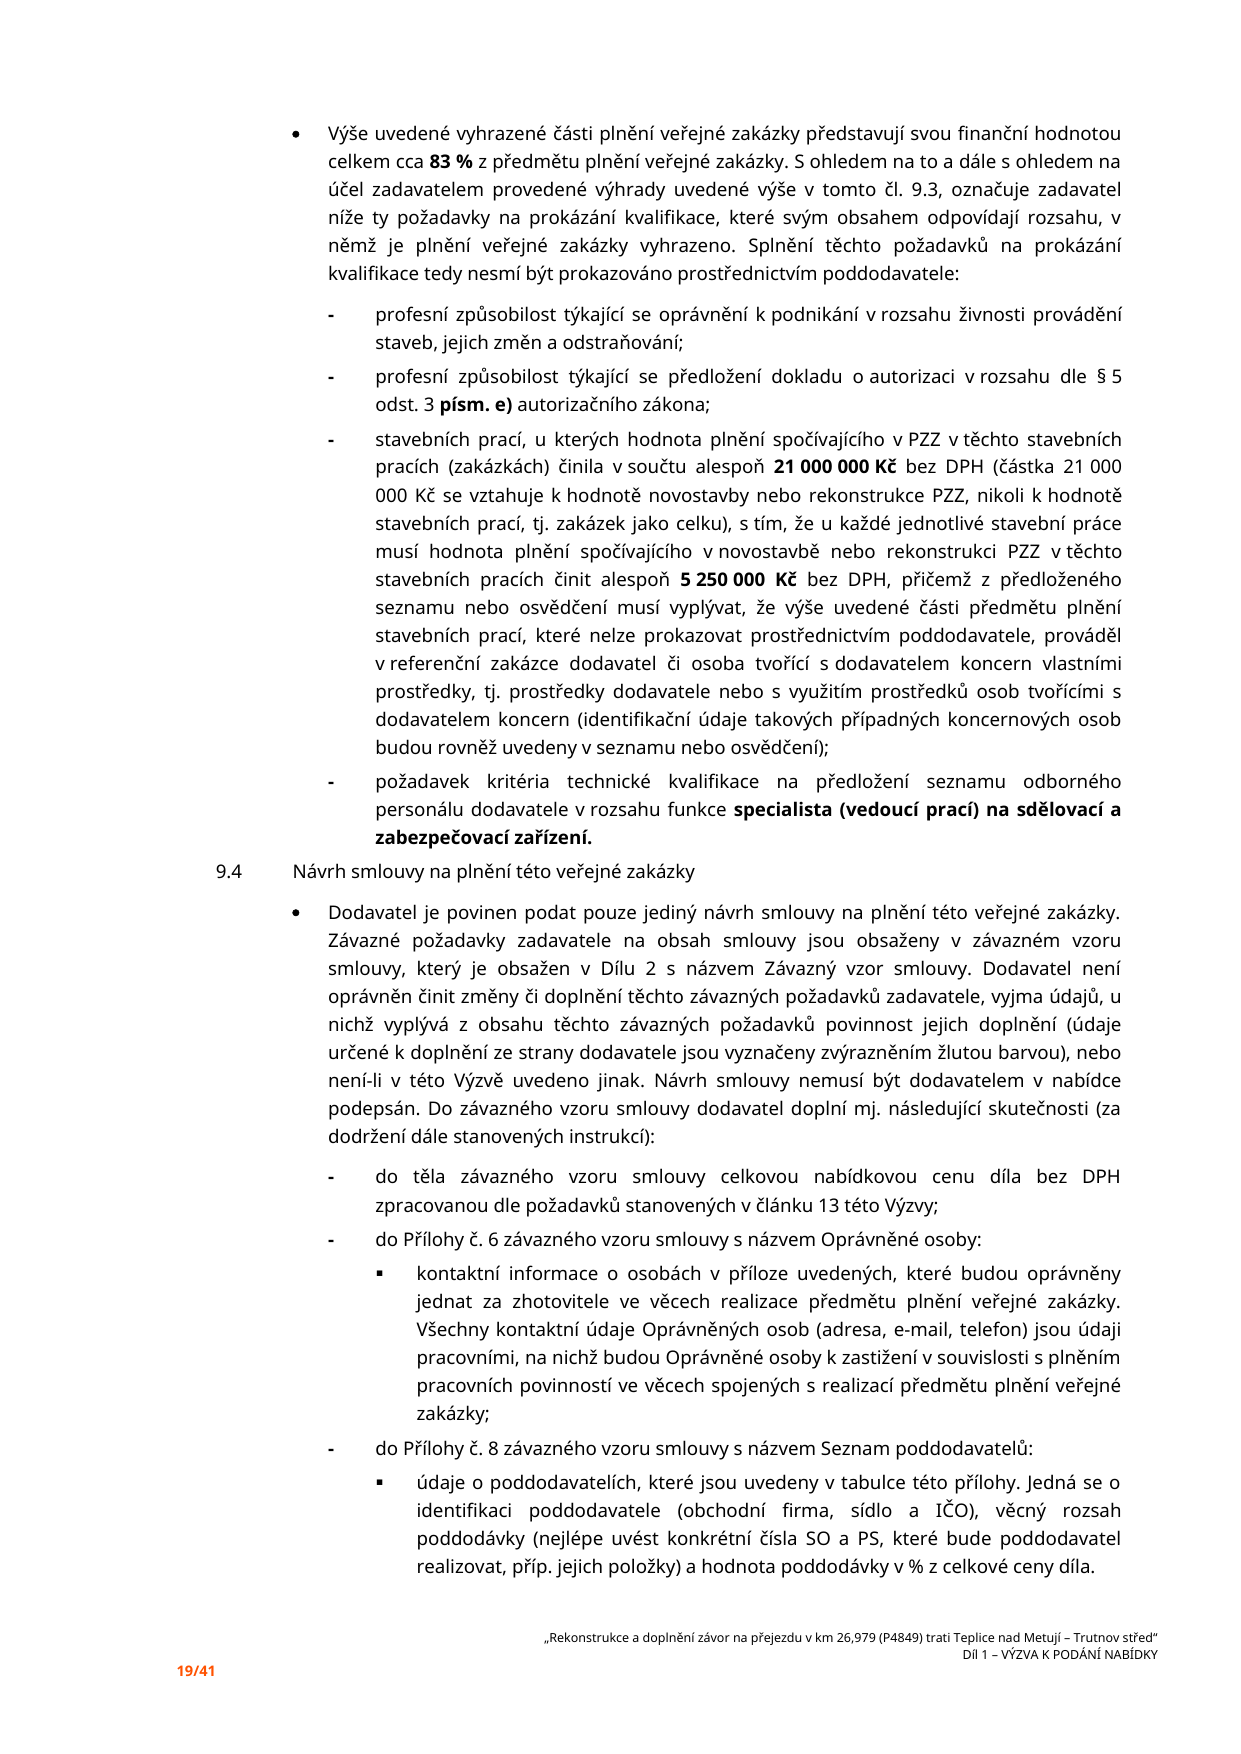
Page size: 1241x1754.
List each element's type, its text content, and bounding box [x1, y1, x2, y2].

text kontaktní informace o osobách v příloze uvedených, které budou oprávněny jednat za zhotovitele ve věcech realizace předmětu plnění veřejné zakázky. Všechny kontaktní údaje Oprávněných osob (adresa, e-mail, telefon) jsou údaji pracovními, na nichž budou Oprávněné osoby k zastižení v souvislosti s plněním pracovních povinností ve věcech spojených s realizací předmětu plnění veřejné zakázky; [375, 1260, 1122, 1426]
text profesní způsobilost týkající se oprávnění k podnikání v rozsahu živnosti provádění staveb, jejich změn a odstraňování; [328, 301, 1122, 355]
text Návrh smlouvy na plnění této veřejné zakázky [216, 859, 1122, 884]
text do Přílohy č. 8 závazného vzoru smlouvy s názvem Seznam poddodavatelů: [328, 1435, 1122, 1460]
text do těla závazného vzoru smlouvy celkovou nabídkovou cenu díla bez DPH zpracovanou dle požadavků stanovených v článku 13 této Výzvy; [328, 1164, 1122, 1217]
text Výše uvedené vyhrazené části plnění veřejné zakázky představují svou finanční hodnotou celkem cca 83 % z předmětu plnění veřejné zakázky. S ohledem na to a dále s ohledem na účel zadavatelem provedené výhrady uvedené výše v tomto čl. 9.3, označuje zadavatel níže ty požadavky na prokázání kvalifikace, které svým obsahem odpovídají rozsahu, v němž je plnění veřejné zakázky vyhrazeno. Splnění těchto požadavků na prokázání kvalifikace tedy nesmí být prokazováno prostřednictvím poddodavatele: [292, 121, 1122, 286]
text údaje o poddodavatelích, které jsou uvedeny v tabulce této přílohy. Jedná se o identifikaci poddodavatele (obchodní firma, sídlo a IČO), věcný rozsah poddodávky (nejlépe uvést konkrétní čísla SO a PS, které bude poddodavatel realizovat, příp. jejich položky) a hodnota poddodávky v % z celkové ceny díla. [375, 1469, 1122, 1579]
text požadavek kritéria technické kvalifikace na předložení seznamu odborného personálu dodavatele v rozsahu funkce specialista (vedoucí prací) na sdělovací a zabezpečovací zařízení. [328, 768, 1122, 850]
text Dodavatel je povinen podat pouze jediný návrh smlouvy na plnění této veřejné zakázky. Závazné požadavky zadavatele na obsah smlouvy jsou obsaženy v závazném vzoru smlouvy, který je obsažen v Dílu 2 s názvem Závazný vzor smlouvy. Dodavatel není oprávněn činit změny či doplnění těchto závazných požadavků zadavatele, vyjma údajů, u nichž vyplývá z obsahu těchto závazných požadavků povinnost jejich doplnění (údaje určené k doplnění ze strany dodavatele jsou vyznačeny zvýrazněním žlutou barvou), nebo není-li v této Výzvě uvedeno jinak. Návrh smlouvy nemusí být dodavatelem v nabídce podepsán. Do závazného vzoru smlouvy dodavatel doplní mj. následující skutečnosti (za dodržení dále stanovených instrukcí): [292, 899, 1122, 1149]
text stavebních prací, u kterých hodnota plnění spočívajícího v PZZ v těchto stavebních pracích (zakázkách) činila v součtu alespoň 21 000 000 Kč bez DPH (částka 21 000 000 Kč se vztahuje k hodnotě novostavby nebo rekonstrukce PZZ, nikoli k hodnotě stavebních prací, tj. zakázek jako celku), s tím, že u každé jednotlivé stavební práce musí hodnota plnění spočívajícího v novostavbě nebo rekonstrukci PZZ v těchto stavebních pracích činit alespoň 5 250 000 Kč bez DPH, přičemž z předloženého seznamu nebo osvědčení musí vyplývat, že výše uvedené části předmětu plnění stavebních prací, které nelze prokazovat prostřednictvím poddodavatele, prováděl v referenční zakázce dodavatel či osoba tvořící s dodavatelem koncern vlastními prostředky, tj. prostředky dodavatele nebo s využitím prostředků osob tvořícími s dodavatelem koncern (identifikační údaje takových případných koncernových osob budou rovněž uvedeny v seznamu nebo osvědčení); [328, 426, 1122, 759]
text profesní způsobilost týkající se předložení dokladu o autorizaci v rozsahu dle § 5 odst. 3 písm. e) autorizačního zákona; [328, 363, 1122, 417]
text do Přílohy č. 6 závazného vzoru smlouvy s názvem Oprávněné osoby: [328, 1226, 1122, 1252]
